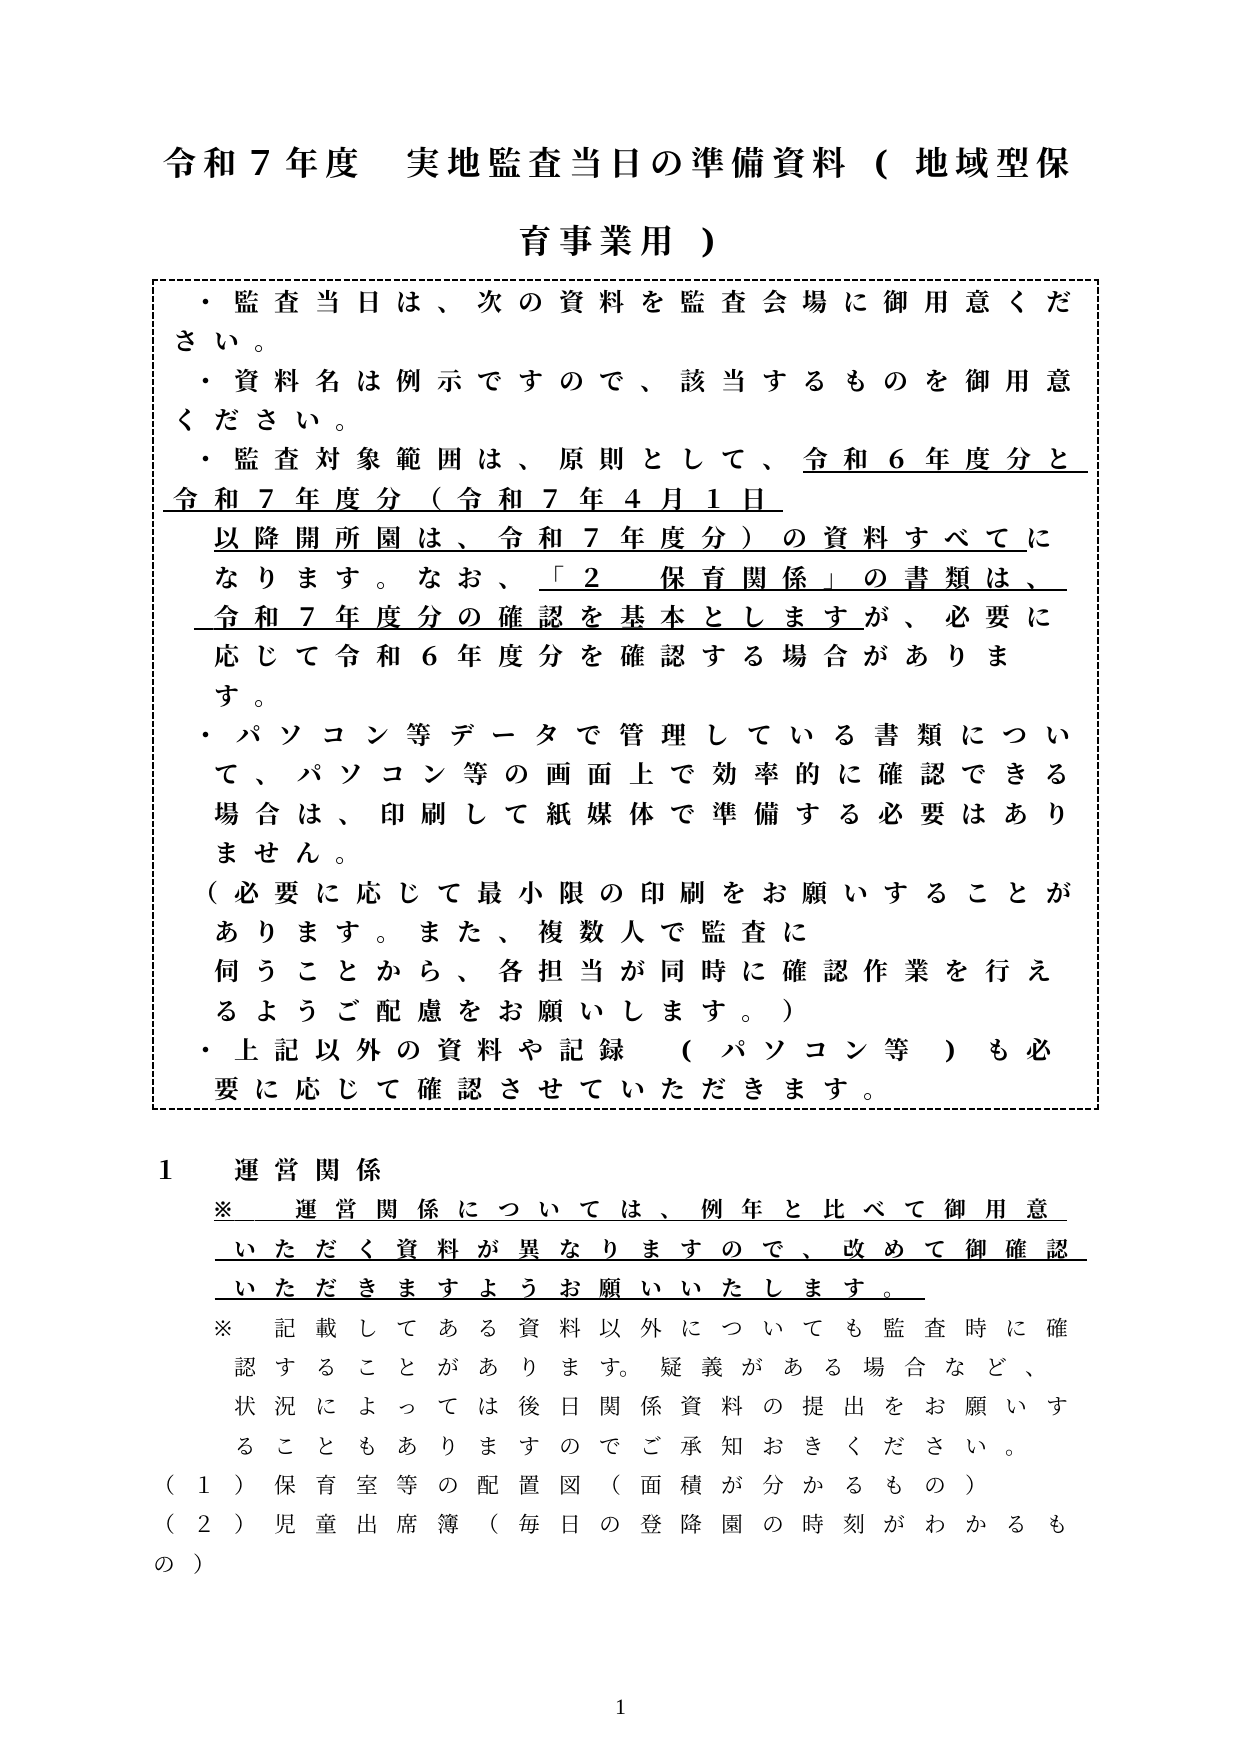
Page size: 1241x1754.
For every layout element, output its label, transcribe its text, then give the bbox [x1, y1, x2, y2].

text 令和７年度 実地監査当日の準備資料(地域型保育事業用) [153, 121, 1087, 279]
text （２）児童出席簿（毎日の登降園の時刻がわかるもの） [153, 1504, 1087, 1582]
text ※ 記載してある資料以外についても監査時に確認することがあります。疑義がある場合など、状況によっては後日関係資料の提出をお願いすることもありますのでご承知おきください。 [194, 1307, 1087, 1464]
text （１）保育室等の配置図（面積が分かるもの） [153, 1464, 1087, 1504]
text １ 運営関係 [153, 1149, 1087, 1189]
text ※ 運営関係については、例年と比べて御用意いただく資料が異なりますので、改めて御確認いただきますようお願いいたします。 [194, 1189, 1087, 1307]
table_header ・監査当日は、次の資料を監査会場に御用意ください。 ・資料名は例示ですので、該当するものを御用意ください。 ・監査対象範囲は、原則として、令和６年度分と令和７年度分（令和７年４月１日 以降開所園は、令和７年度分）の資料すべてになります。なお、「２ 保育関係」の書類は、令和７年度分の確認を基本としますが、必要に応じて令和６年度分を確認する場合があります。 ・パソコン等データで管理している書類について、パソコン等の画面上で効率的に確認できる場合は、印刷して紙媒体で準備する必要はありません。 （必要に応じて最小限の印刷をお願いすることがあります。また、複数人で監査に 伺うことから、各担当が同時に確認作業を行えるようご配慮をお願いします。） ・上記以外の資料や記録 (パソコン等)も必要に応じて確認させていただきます。 [153, 279, 1098, 1108]
